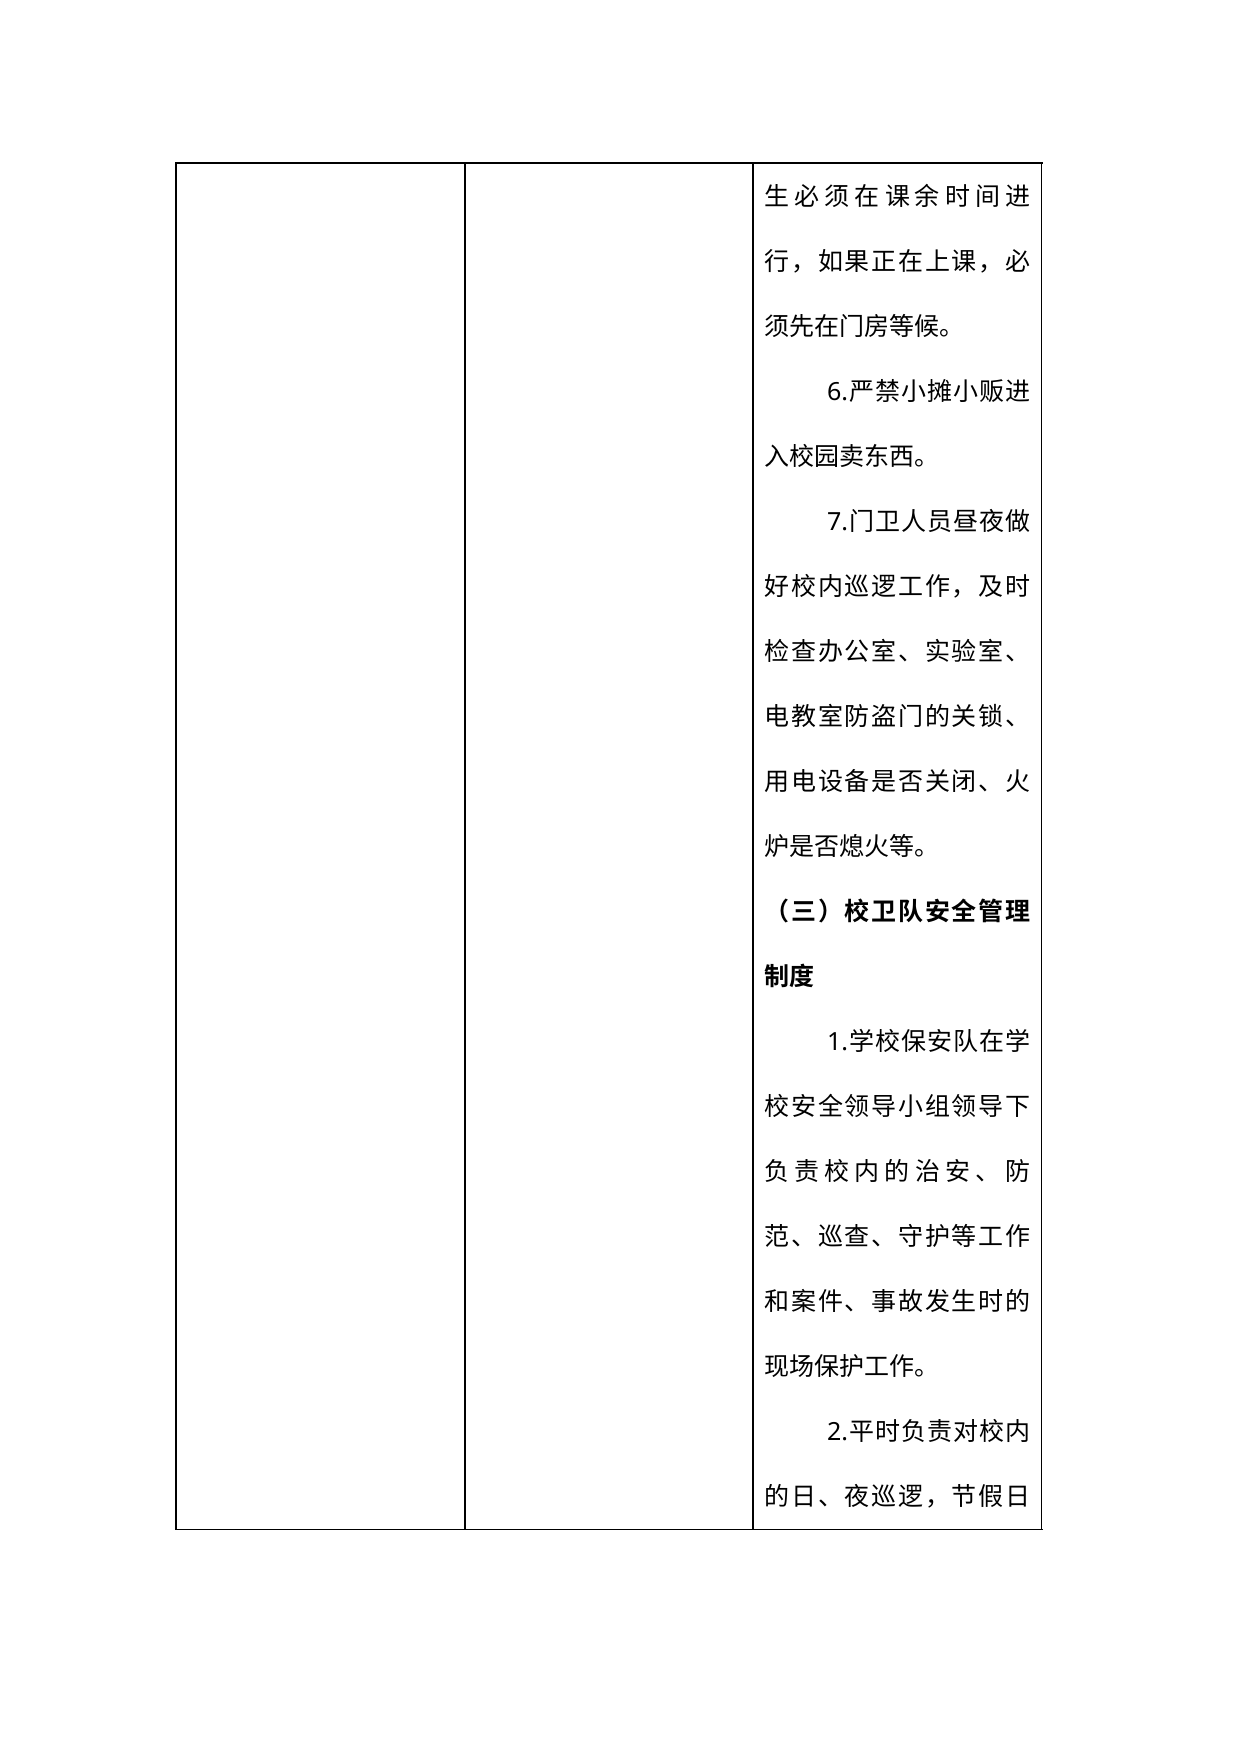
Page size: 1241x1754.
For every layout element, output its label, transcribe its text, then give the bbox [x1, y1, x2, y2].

table_cell [466, 164, 752, 1528]
table_cell 1 [177, 164, 464, 1528]
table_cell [754, 164, 1041, 1528]
